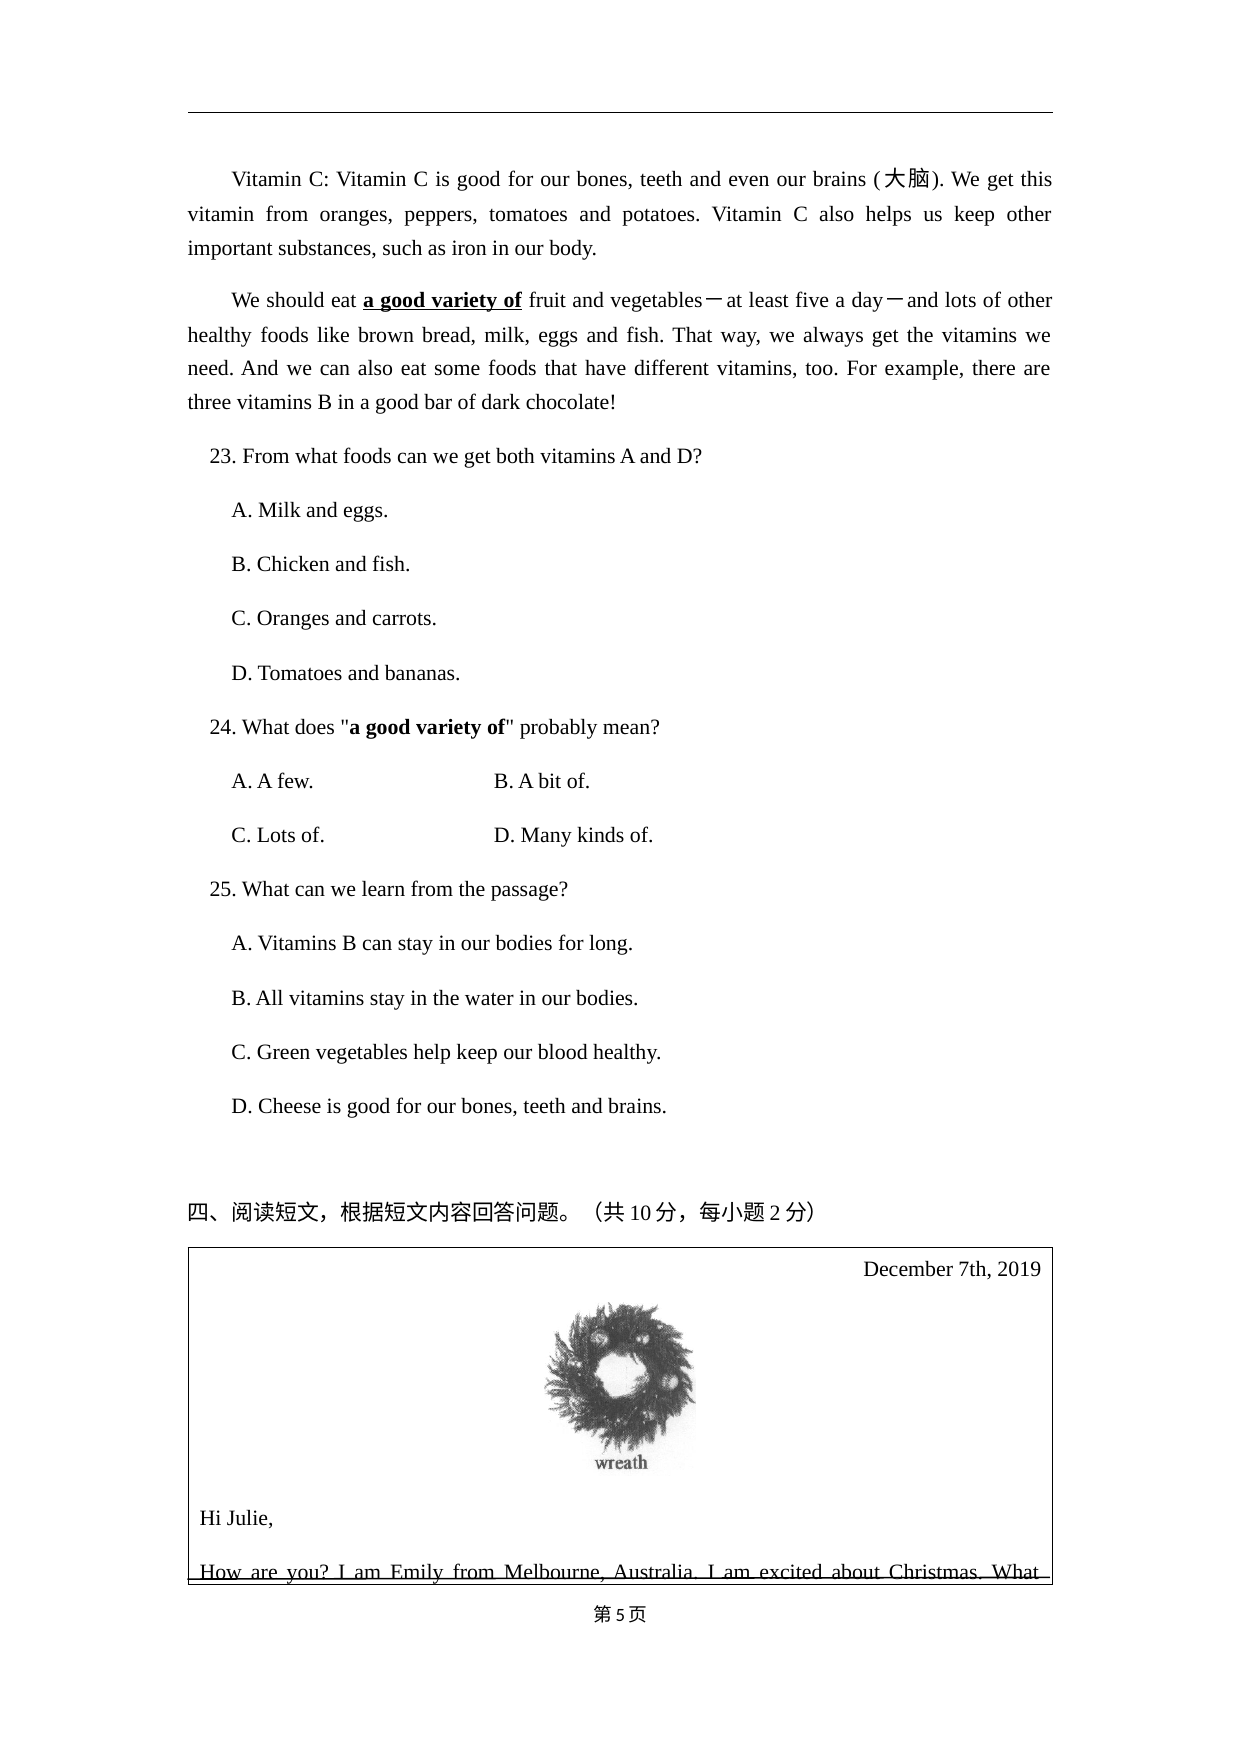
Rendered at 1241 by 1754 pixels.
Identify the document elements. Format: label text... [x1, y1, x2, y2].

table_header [189, 1248, 1052, 1584]
text 四、阅读短文，根据短文内容回答问题。（共10分，每小题2分） [187, 1193, 1053, 1226]
text B. All vitamins stay in the water in our bodies. [187, 976, 1053, 1010]
text A. Milk and eggs. [187, 489, 1053, 522]
text 23. From what foods can we get both vitamins A and D? [187, 435, 1053, 468]
text C. Lots of. D. Many kinds of. [187, 814, 1053, 847]
text C. Green vegetables help keep our blood healthy. [187, 1031, 1053, 1064]
text 25. What can we learn from the passage? [187, 868, 1053, 901]
text C. Oranges and carrots. [187, 597, 1053, 631]
text A. Vitamins B can stay in our bodies for long. [187, 922, 1053, 956]
text 24. What does "a good variety of" probably mean? [187, 706, 1053, 739]
text We should eat a good variety of fruit and vegetables－at least five a day－and lots of other healthy foods like brown bread, milk, eggs and fish. That way, we always get the vitamins we need. And we can also eat some foods that have different vitamins, too. For example, there are three vitamins B in a good bar of dark chocolate! [187, 281, 1053, 414]
picture [544, 1302, 696, 1476]
text A. A few. B. A bit of. [187, 760, 1053, 793]
text B. Chicken and fish. [187, 543, 1053, 576]
text D. Cheese is good for our bones, teeth and brains. [187, 1085, 1053, 1118]
text Vitamin C: Vitamin C is good for our bones, teeth and even our brains (大脑). We get this vitamin from oranges, peppers, tomatoes and potatoes. Vitamin C also helps us keep other important substances, such as iron in our body. [187, 160, 1053, 260]
text D. Tomatoes and bananas. [187, 651, 1053, 685]
